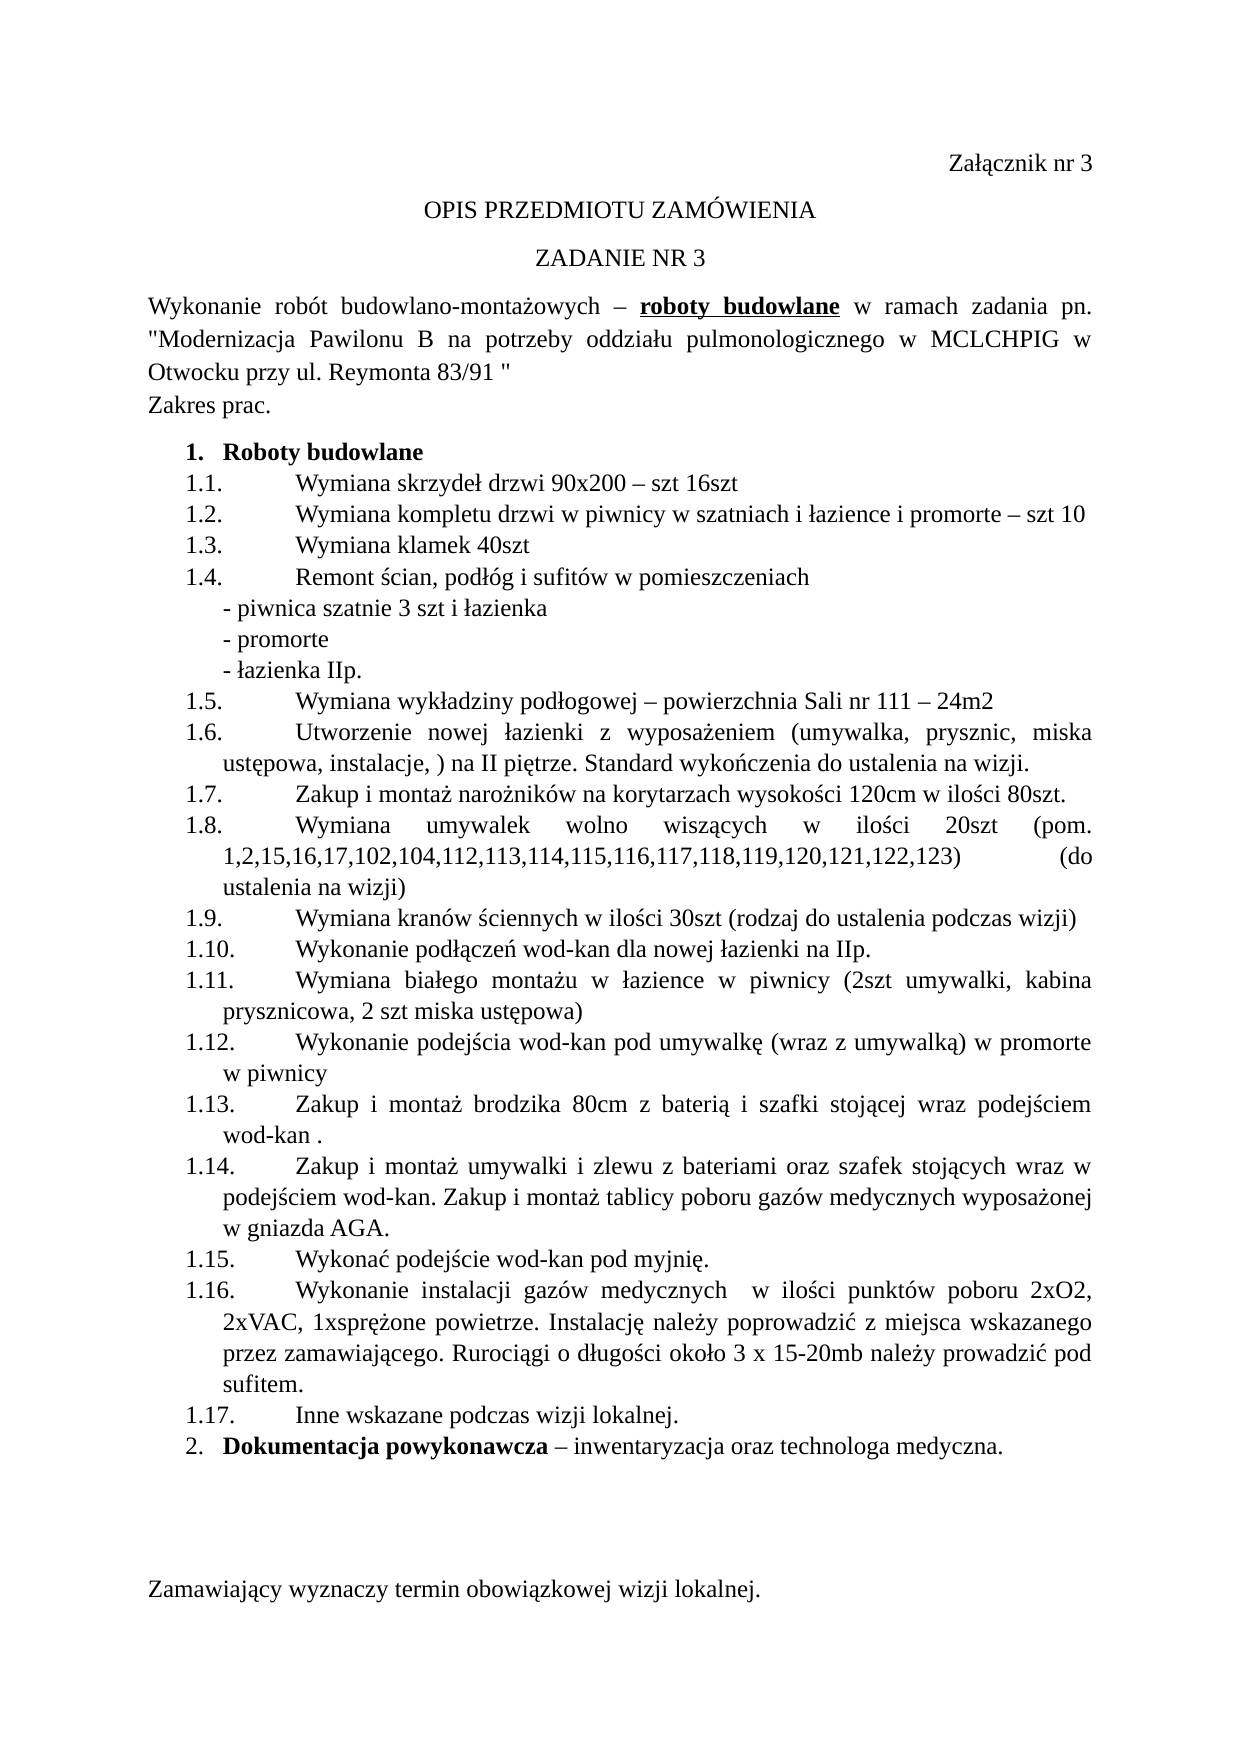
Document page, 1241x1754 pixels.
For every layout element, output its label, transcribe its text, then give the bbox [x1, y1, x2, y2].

list Wymiana kranów ściennych w ilości 30szt (rodzaj do ustalenia podczas wizji) [185, 903, 1093, 932]
text Wykonanie robót budowlano-montażowych – roboty budowlane w ramach zadania pn. "Modernizacja Pawilonu B na potrzeby oddziału pulmonologicznego w MCLCHPIG w Otwocku przy ul. Reymonta 83/91 " [148, 291, 1093, 386]
list Inne wskazane podczas wizji lokalnej. [185, 1400, 1093, 1428]
list Roboty budowlane [185, 437, 1093, 466]
list Wymiana białego montażu w łazience w piwnicy (2szt umywalki, kabina prysznicowa, 2 szt miska ustępowa) [185, 965, 1093, 1025]
list Wymiana klamek 40szt [185, 531, 1093, 559]
list Wykonanie podłączeń wod-kan dla nowej łazienki na IIp. [185, 934, 1093, 963]
list - piwnica szatnie 3 szt i łazienka [223, 593, 1093, 621]
text ZADANIE NR 3 [148, 243, 1093, 272]
list Wykonać podejście wod-kan pod myjnię. [185, 1244, 1093, 1273]
list Wykonanie podejścia wod-kan pod umywalkę (wraz z umywalką) w promorte w piwnicy [185, 1027, 1093, 1087]
list - łazienka IIp. [223, 655, 1093, 683]
list - promorte [223, 624, 1093, 652]
list Wymiana skrzydeł drzwi 90x200 – szt 16szt [185, 468, 1093, 497]
list Remont ścian, podłóg i sufitów w pomieszczeniach [185, 562, 1093, 590]
list Wymiana kompletu drzwi w piwnicy w szatniach i łazience i promorte – szt 10 [185, 499, 1093, 528]
list Zakup i montaż umywalki i zlewu z bateriami oraz szafek stojących wraz w podejściem wod-kan. Zakup i montaż tablicy poboru gazów medycznych wyposażonej w gniazda AGA. [185, 1151, 1093, 1242]
text Zamawiający wyznaczy termin obowiązkowej wizji lokalnej. [148, 1574, 1093, 1603]
text Załącznik nr 3 [148, 148, 1093, 176]
text Zakres prac. [148, 390, 1093, 418]
list Zakup i montaż brodzika 80cm z baterią i szafki stojącej wraz podejściem wod-kan . [185, 1089, 1093, 1149]
list Wymiana wykładziny podłogowej – powierzchnia Sali nr 111 – 24m2 [185, 686, 1093, 714]
text OPIS PRZEDMIOTU ZAMÓWIENIA [148, 195, 1093, 224]
list Wymiana umywalek wolno wiszących w ilości 20szt (pom. 1,2,15,16,17,102,104,112,113,114,115,116,117,118,119,120,121,122,123) (do ustalenia na wizji) [185, 810, 1093, 901]
list Dokumentacja powykonawcza – inwentaryzacja oraz technologa medyczna. [185, 1431, 1093, 1459]
list Wykonanie instalacji gazów medycznych w ilości punktów poboru 2xO2, 2xVAC, 1xsprężone powietrze. Instalację należy poprowadzić z miejsca wskazanego przez zamawiającego. Rurociągi o długości około 3 x 15-20mb należy prowadzić pod sufitem. [185, 1276, 1093, 1397]
list Utworzenie nowej łazienki z wyposażeniem (umywalka, prysznic, miska ustępowa, instalacje, ) na II piętrze. Standard wykończenia do ustalenia na wizji. [185, 717, 1093, 777]
list Zakup i montaż narożników na korytarzach wysokości 120cm w ilości 80szt. [185, 779, 1093, 808]
